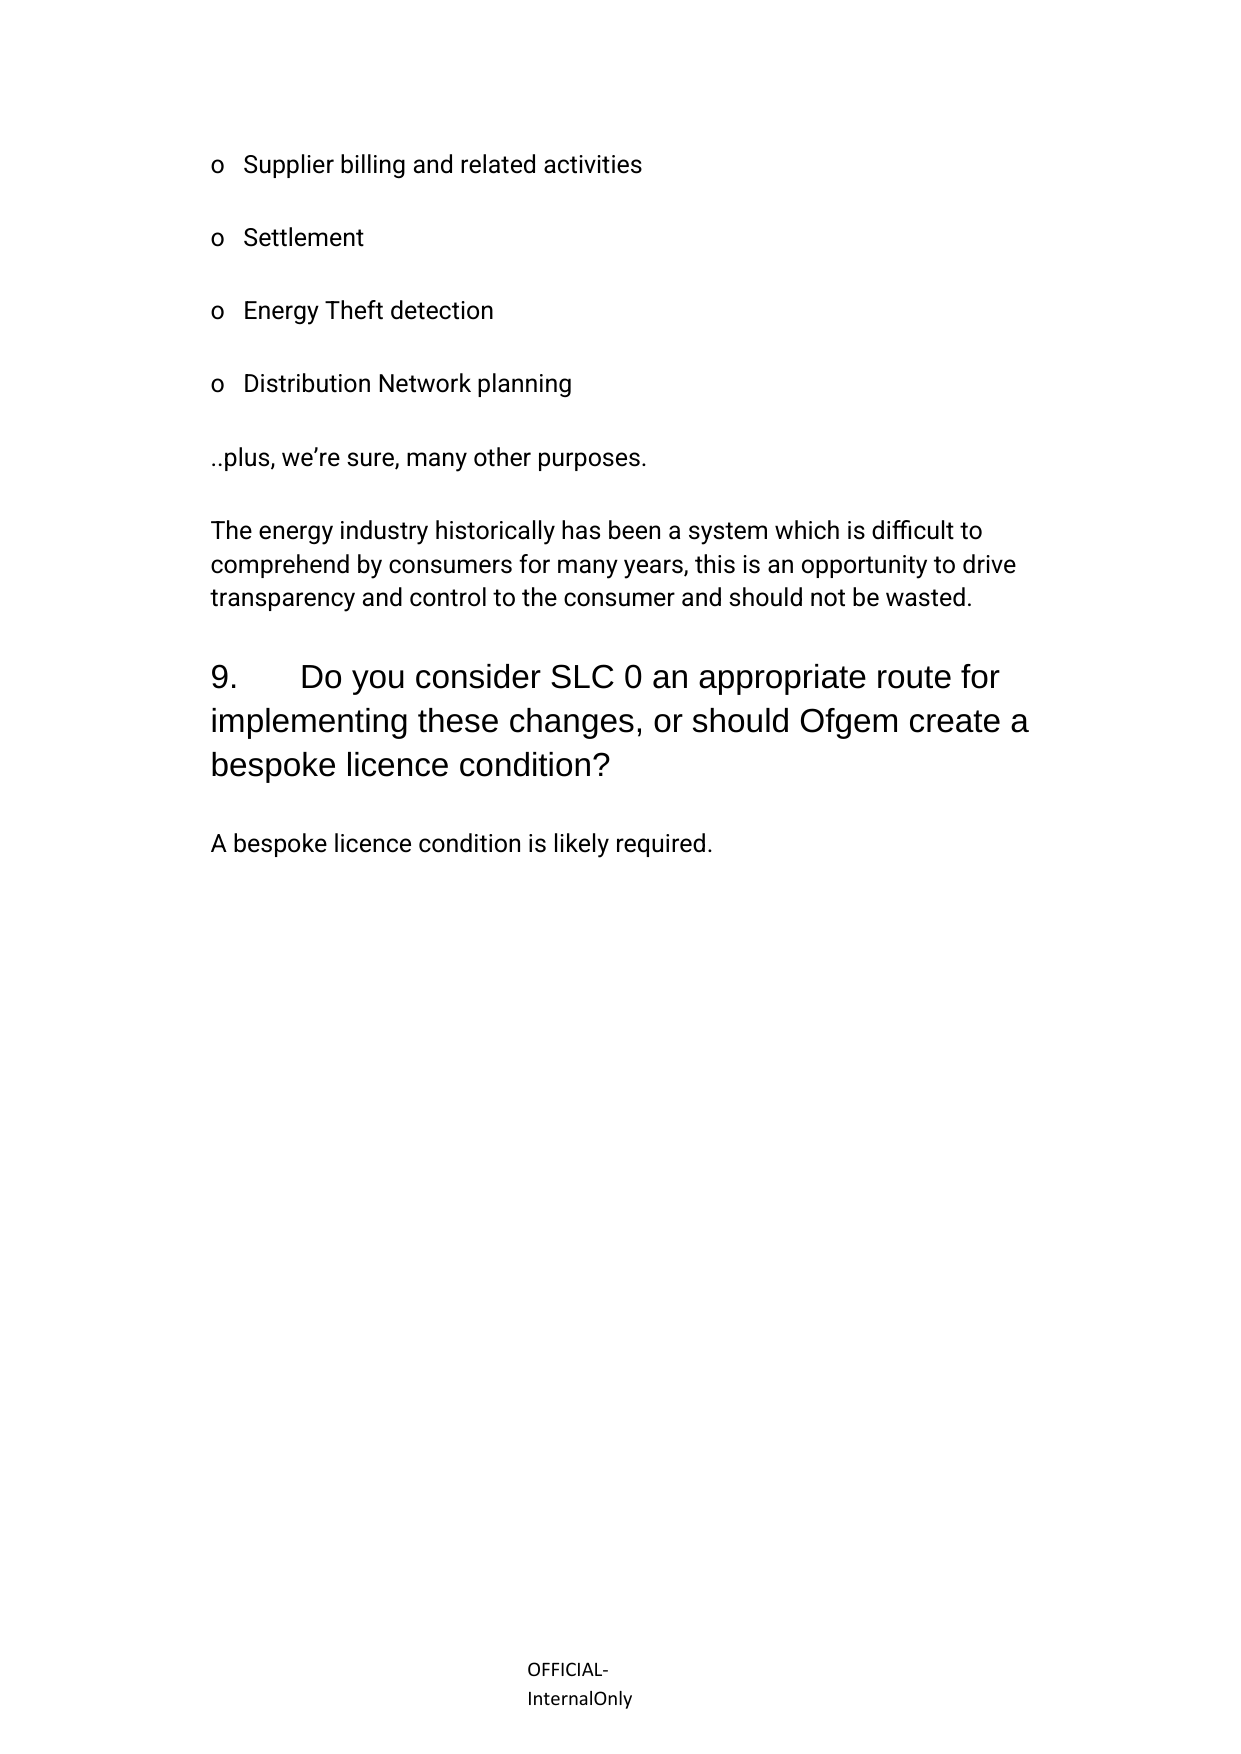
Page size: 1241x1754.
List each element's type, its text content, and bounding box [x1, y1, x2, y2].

text ..plus, we’re sure, many other purposes. [210, 443, 1030, 472]
text o Settlement [210, 223, 1030, 252]
text A bespoke licence condition is likely required. [210, 829, 1030, 858]
text o Supplier billing and related activities [210, 150, 1030, 179]
text The energy industry historically has been a system which is difficult to comprehend by consumers for many years, this is an opportunity to drive transparency and control to the consumer and should not be wasted. [210, 516, 1030, 613]
text o Distribution Network planning [210, 370, 1030, 399]
text o Energy Theft detection [210, 296, 1030, 326]
subtitle 9. Do you consider SLC 0 an appropriate route for implementing these changes, or should Ofgem create a bespoke licence condition? [210, 657, 1030, 783]
